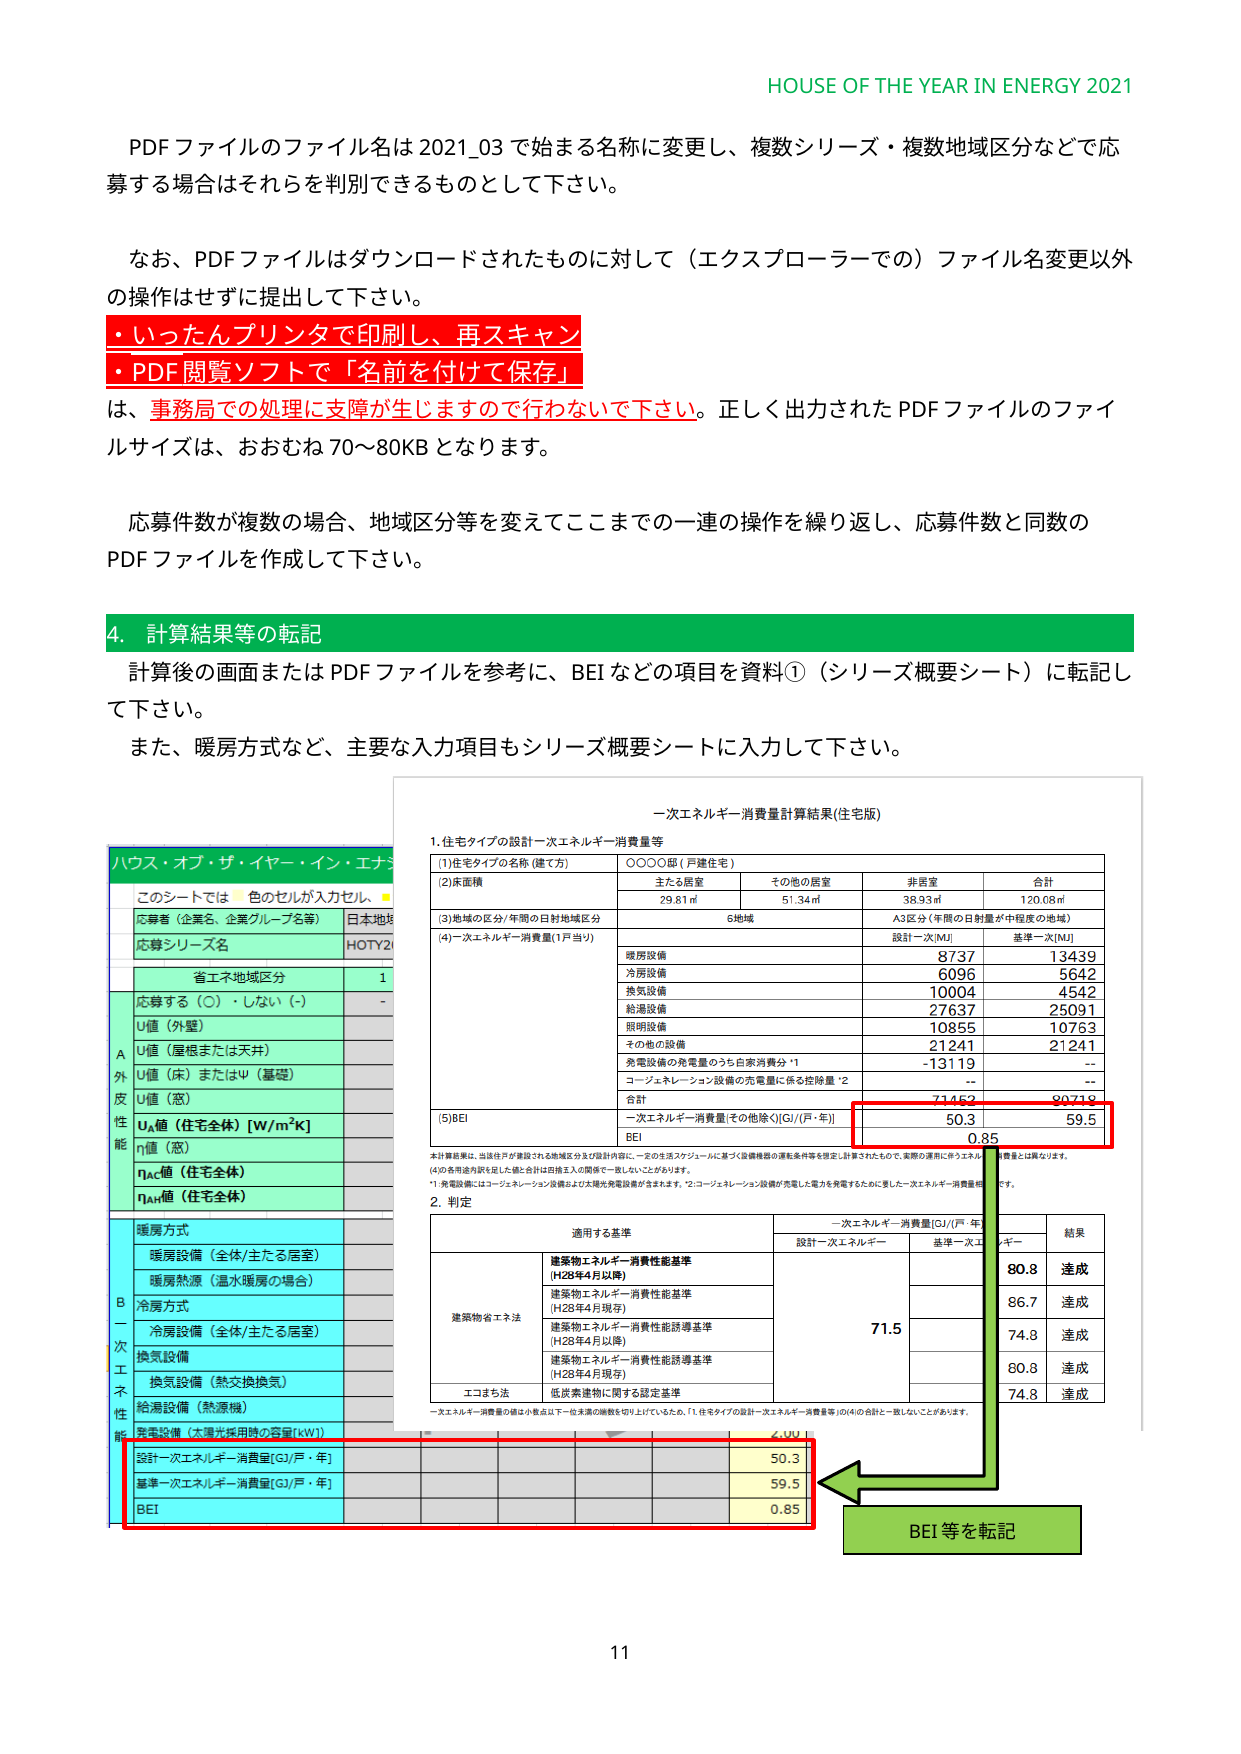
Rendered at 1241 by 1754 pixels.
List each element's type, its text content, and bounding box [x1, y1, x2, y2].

text 4. 計算結果等の転記 [106, 614, 1134, 652]
text 計算後の画面またはPDFファイルを参考に、BEIなどの項目を資料①（シリーズ概要シート）に転記して下さい。 [106, 652, 1134, 727]
text また、暖房方式など、主要な入力項目もシリーズ概要シートに入力して下さい。 [106, 727, 1134, 764]
picture [106, 776, 1144, 1528]
text PDFファイルのファイル名は 2021_03 で始まる名称に変更し、複数シリーズ・複数地域区分などで応募する場合はそれらを判別できるものとして下さい。 [106, 127, 1134, 202]
text ・PDF閲覧ソフトで「名前を付けて保存」 [106, 352, 1134, 389]
picture [855, 1105, 1110, 1145]
text なお、PDFファイルはダウンロードされたものに対して（エクスプローラーでの）ファイル名変更以外の操作はせずに提出して下さい。 [106, 239, 1134, 314]
text ・いったんプリンタで印刷し、再スキャン [106, 314, 1134, 352]
picture [127, 1442, 811, 1526]
text 応募件数が複数の場合、地域区分等を変えてここまでの一連の操作を繰り返し、応募件数と同数のPDFファイルを作成して下さい。 [106, 502, 1134, 577]
text は、事務局での処理に支障が生じますので行わないで下さい。正しく出力されたPDFファイルのファイルサイズは、おおむね70～80KBとなります。 [106, 389, 1134, 464]
